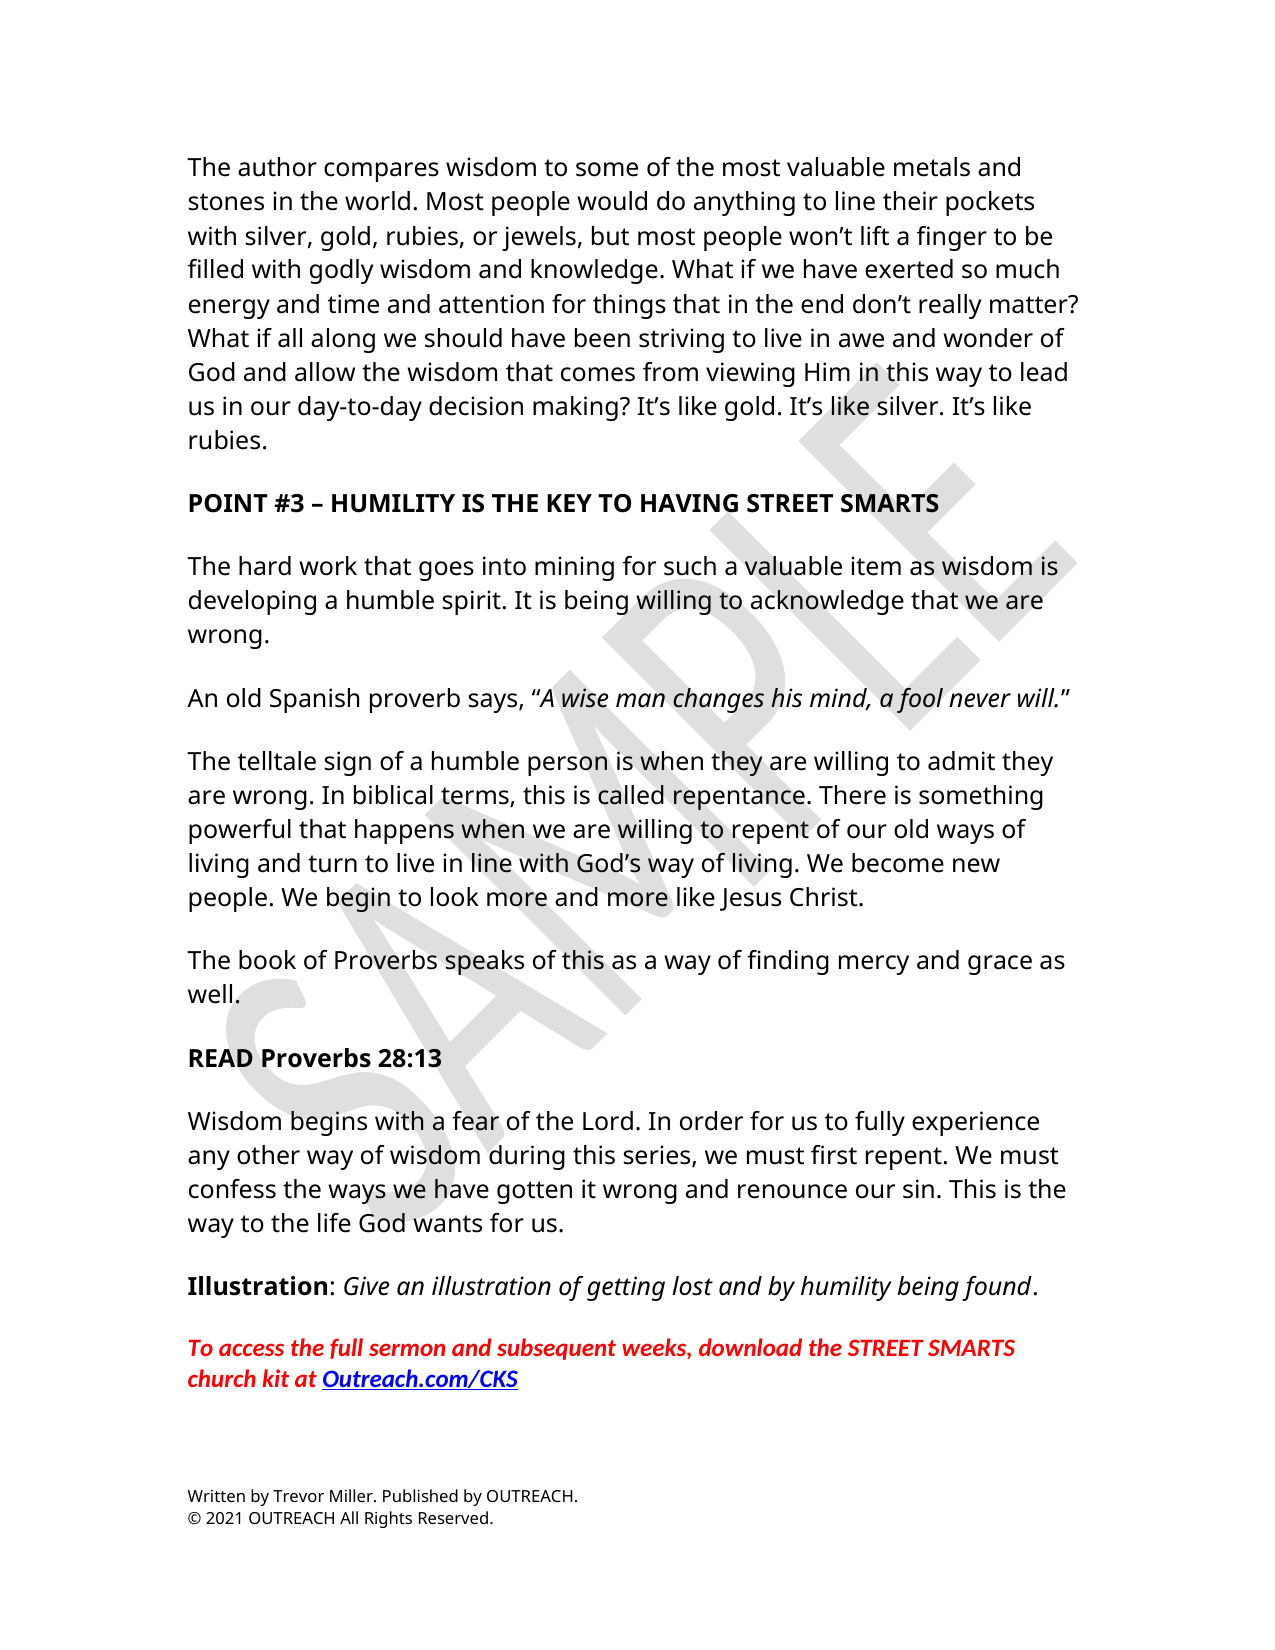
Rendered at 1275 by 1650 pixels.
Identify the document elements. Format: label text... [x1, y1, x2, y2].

text An old Spanish proverb says, “A wise man changes his mind, a fool never will.” [187, 680, 1087, 714]
text The telltale sign of a humble person is when they are willing to admit they are wrong. In biblical terms, this is called repentance. There is something powerful that happens when we are willing to repent of our old ways of living and turn to live in line with God’s way of living. We become new people. We begin to look more and more like Jesus Christ. [187, 743, 1087, 914]
text Illustration: Give an illustration of getting lost and by humility being found. [187, 1269, 1087, 1303]
text The book of Proverbs speaks of this as a way of finding mercy and grace as well. [187, 943, 1087, 1011]
text The author compares wisdom to some of the most valuable metals and stones in the world. Most people would do anything to line their pockets with silver, gold, rubies, or jewels, but most people won’t lift a finger to be filled with godly wisdom and knowledge. What if we have exerted so much energy and time and attention for things that in the end don’t really matter? What if all along we should have been striving to live in awe and wonder of God and allow the wisdom that comes from viewing Him in this way to lead us in our day-to-day decision making? It’s like gold. It’s like silver. It’s like rubies. [187, 150, 1087, 457]
text READ Proverbs 28:13 [187, 1040, 1087, 1074]
text To access the full sermon and subsequent weeks, download the STREET SMARTS church kit at Outreach.com/CKS [187, 1332, 1087, 1393]
text The hard work that goes into mining for such a valuable item as wisdom is developing a humble spirit. It is being willing to acknowledge that we are wrong. [187, 549, 1087, 651]
text POINT #3 – HUMILITY IS THE KEY TO HAVING STREET SMARTS [187, 486, 1087, 520]
text Wisdom begins with a fear of the Lord. In order for us to fully experience any other way of wisdom during this series, we must first repent. We must confess the ways we have gotten it wrong and renounce our sin. This is the way to the life God wants for us. [187, 1103, 1087, 1240]
